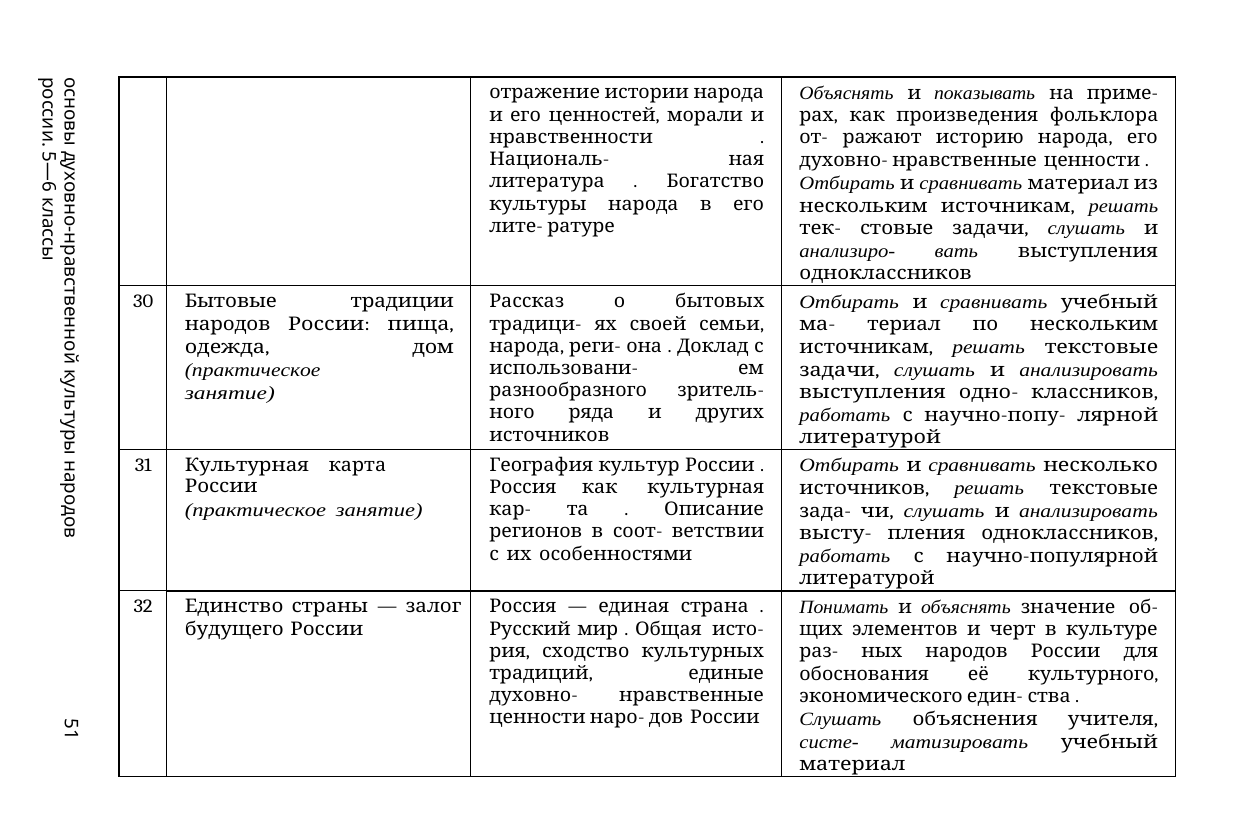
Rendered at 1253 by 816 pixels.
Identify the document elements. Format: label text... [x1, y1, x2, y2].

table_cell 32 [120, 591, 166, 776]
table_cell Отбирать и сравнивать несколько источников, решать текстовые зада- чи, слушать и анализировать высту- пления одноклассников, работать с научно-популярной литературой [782, 450, 1175, 590]
table_header Объяснять и показывать на приме- рах, как произведения фольклора от- ражают историю народа, его духовно- нравственные ценности . Отбирать и сравнивать материал из нескольким источникам, решать тек- стовые задачи, слушать и анализиро- вать выступления одноклассников [782, 78, 1175, 285]
table_header [120, 78, 166, 285]
table_cell 31 [120, 450, 166, 590]
table_cell Бытовые традиции народов России: пища, одежда, дом (практическое занятие) [167, 286, 470, 449]
table_cell Единство страны — залог будущего России [167, 592, 470, 776]
table_cell Культурная карта России (практическое занятие) [167, 450, 470, 590]
table_cell 30 [120, 286, 166, 449]
table_cell Понимать и объяснять значение об- щих элементов и черт в культуре раз- ных народов России для обоснования её культурного, экономического един- ства . Слушать объяснения учителя, систе- матизировать учебный материал [782, 592, 1175, 776]
table_cell Россия — единая страна . Русский мир . Общая исто- рия, сходство культурных традиций, единые духовно- нравственные ценности наро- дов России [471, 592, 781, 776]
table_header [167, 78, 470, 285]
table_header отражение истории народа и его ценностей, морали и нравственности . Националь- ная литература . Богатство культуры народа в его лите- ратуре [471, 78, 781, 285]
table_cell География культур России . Россия как культурная кар- та . Описание регионов в соот- ветствии с их особенностями [471, 450, 781, 590]
table_cell Рассказ о бытовых традици- ях своей семьи, народа, реги- она . Доклад с использовани- ем разнообразного зритель- ного ряда и других источников [471, 286, 781, 449]
table_cell Отбирать и сравнивать учебный ма- териал по нескольким источникам, решать текстовые задачи, слушать и анализировать выступления одно- классников, работать с научно-попу- лярной литературой [782, 286, 1175, 449]
